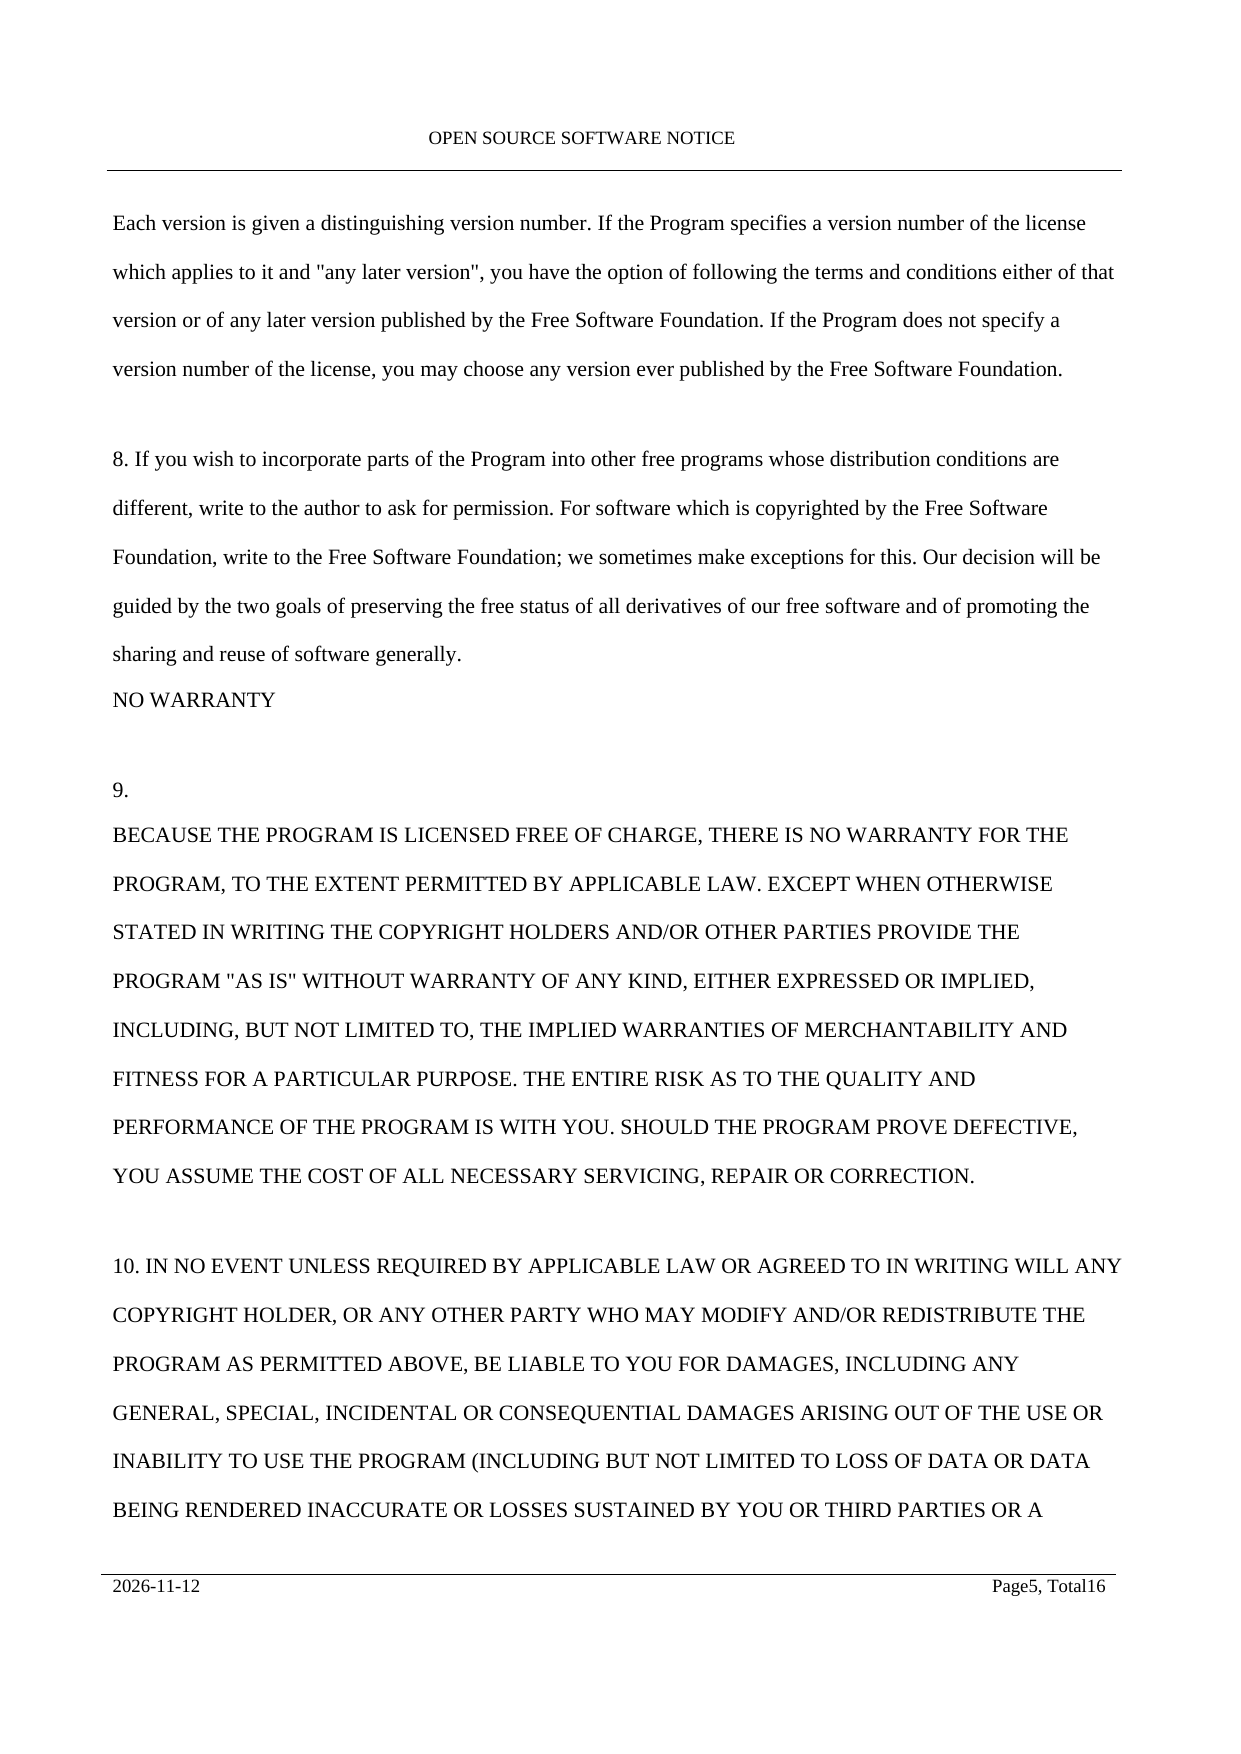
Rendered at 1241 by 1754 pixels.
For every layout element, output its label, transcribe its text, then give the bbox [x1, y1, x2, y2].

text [112, 1250, 1128, 1526]
text 8. If you wish to incorporate parts of the Program into other free programs whose distribution conditions are different, write to the author to ask for permission. For software which is copyrighted by the Free Software Foundation, write to the Free Software Foundation; we sometimes make exceptions for this. Our decision will be guided by the two goals of preserving the free status of all derivatives of our free software and of promoting the sharing and reuse of software generally. [112, 443, 1128, 670]
text BECAUSE THE PROGRAM IS LICENSED FREE OF CHARGE, THERE IS NO WARRANTY FOR THE PROGRAM, TO THE EXTENT PERMITTED BY APPLICABLE LAW. EXCEPT WHEN OTHERWISE STATED IN WRITING THE COPYRIGHT HOLDERS AND/OR OTHER PARTIES PROVIDE THE PROGRAM "AS IS" WITHOUT WARRANTY OF ANY KIND, EITHER EXPRESSED OR IMPLIED, INCLUDING, BUT NOT LIMITED TO, THE IMPLIED WARRANTIES OF MERCHANTABILITY AND FITNESS FOR A PARTICULAR PURPOSE. THE ENTIRE RISK AS TO THE QUALITY AND PERFORMANCE OF THE PROGRAM IS WITH YOU. SHOULD THE PROGRAM PROVE DEFECTIVE, YOU ASSUME THE COST OF ALL NECESSARY SERVICING, REPAIR OR CORRECTION. [112, 818, 1128, 1192]
text 9. [112, 773, 1128, 806]
text NO WARRANTY [112, 683, 1128, 715]
text Each version is given a distinguishing version number. If the Program specifies a version number of the license which applies to it and "any later version", you have the option of following the terms and conditions either of that version or of any later version published by the Free Software Foundation. If the Program does not specify a version number of the license, you may choose any version ever published by the Free Software Foundation. [112, 206, 1128, 385]
